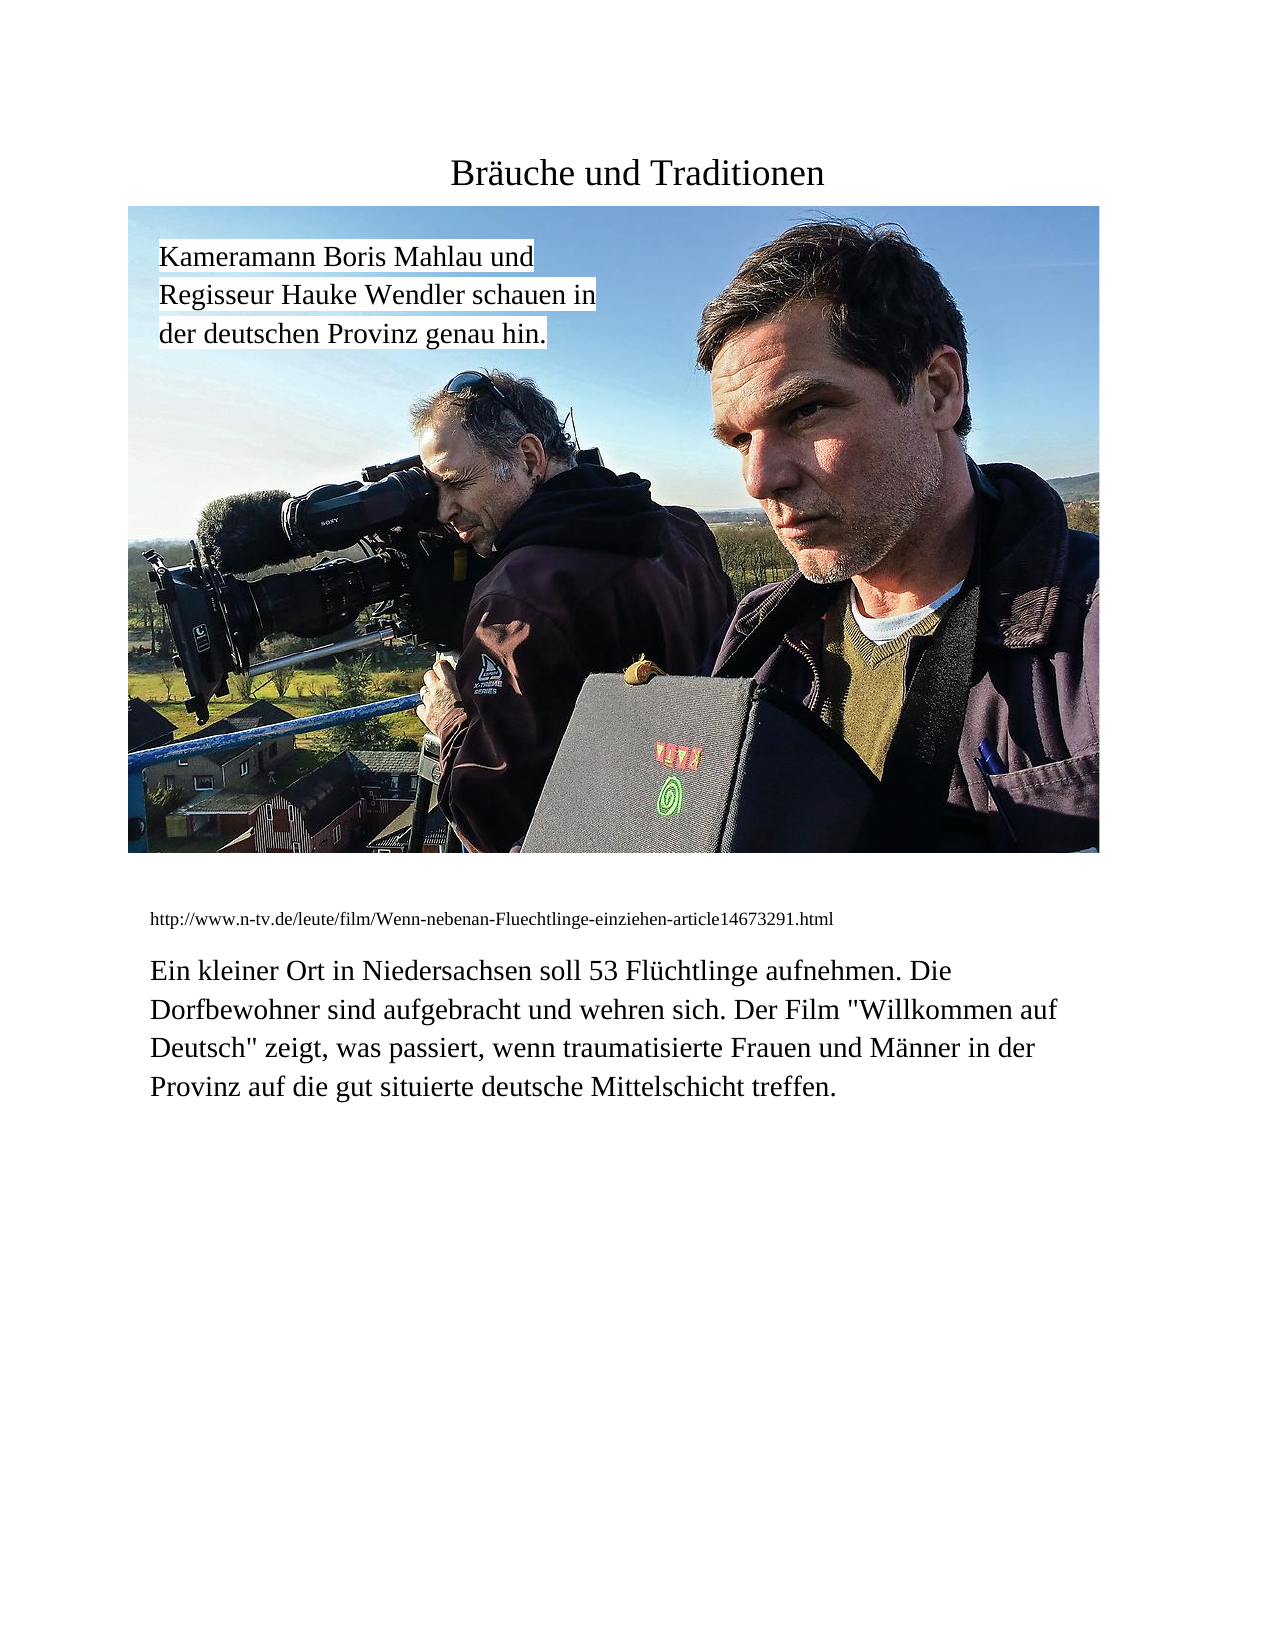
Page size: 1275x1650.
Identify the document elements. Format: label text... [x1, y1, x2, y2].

text Bräuche und Traditionen [150, 150, 1125, 193]
picture [128, 206, 1100, 854]
text Ein kleiner Ort in Niedersachsen soll 53 Flüchtlinge aufnehmen. Die Dorfbewohner sind aufgebracht und wehren sich. Der Film "Willkommen auf Deutsch" zeigt, was passiert, wenn traumatisierte Frauen und Männer in der Provinz auf die gut situierte deutsche Mittelschicht treffen. [150, 953, 1125, 1102]
